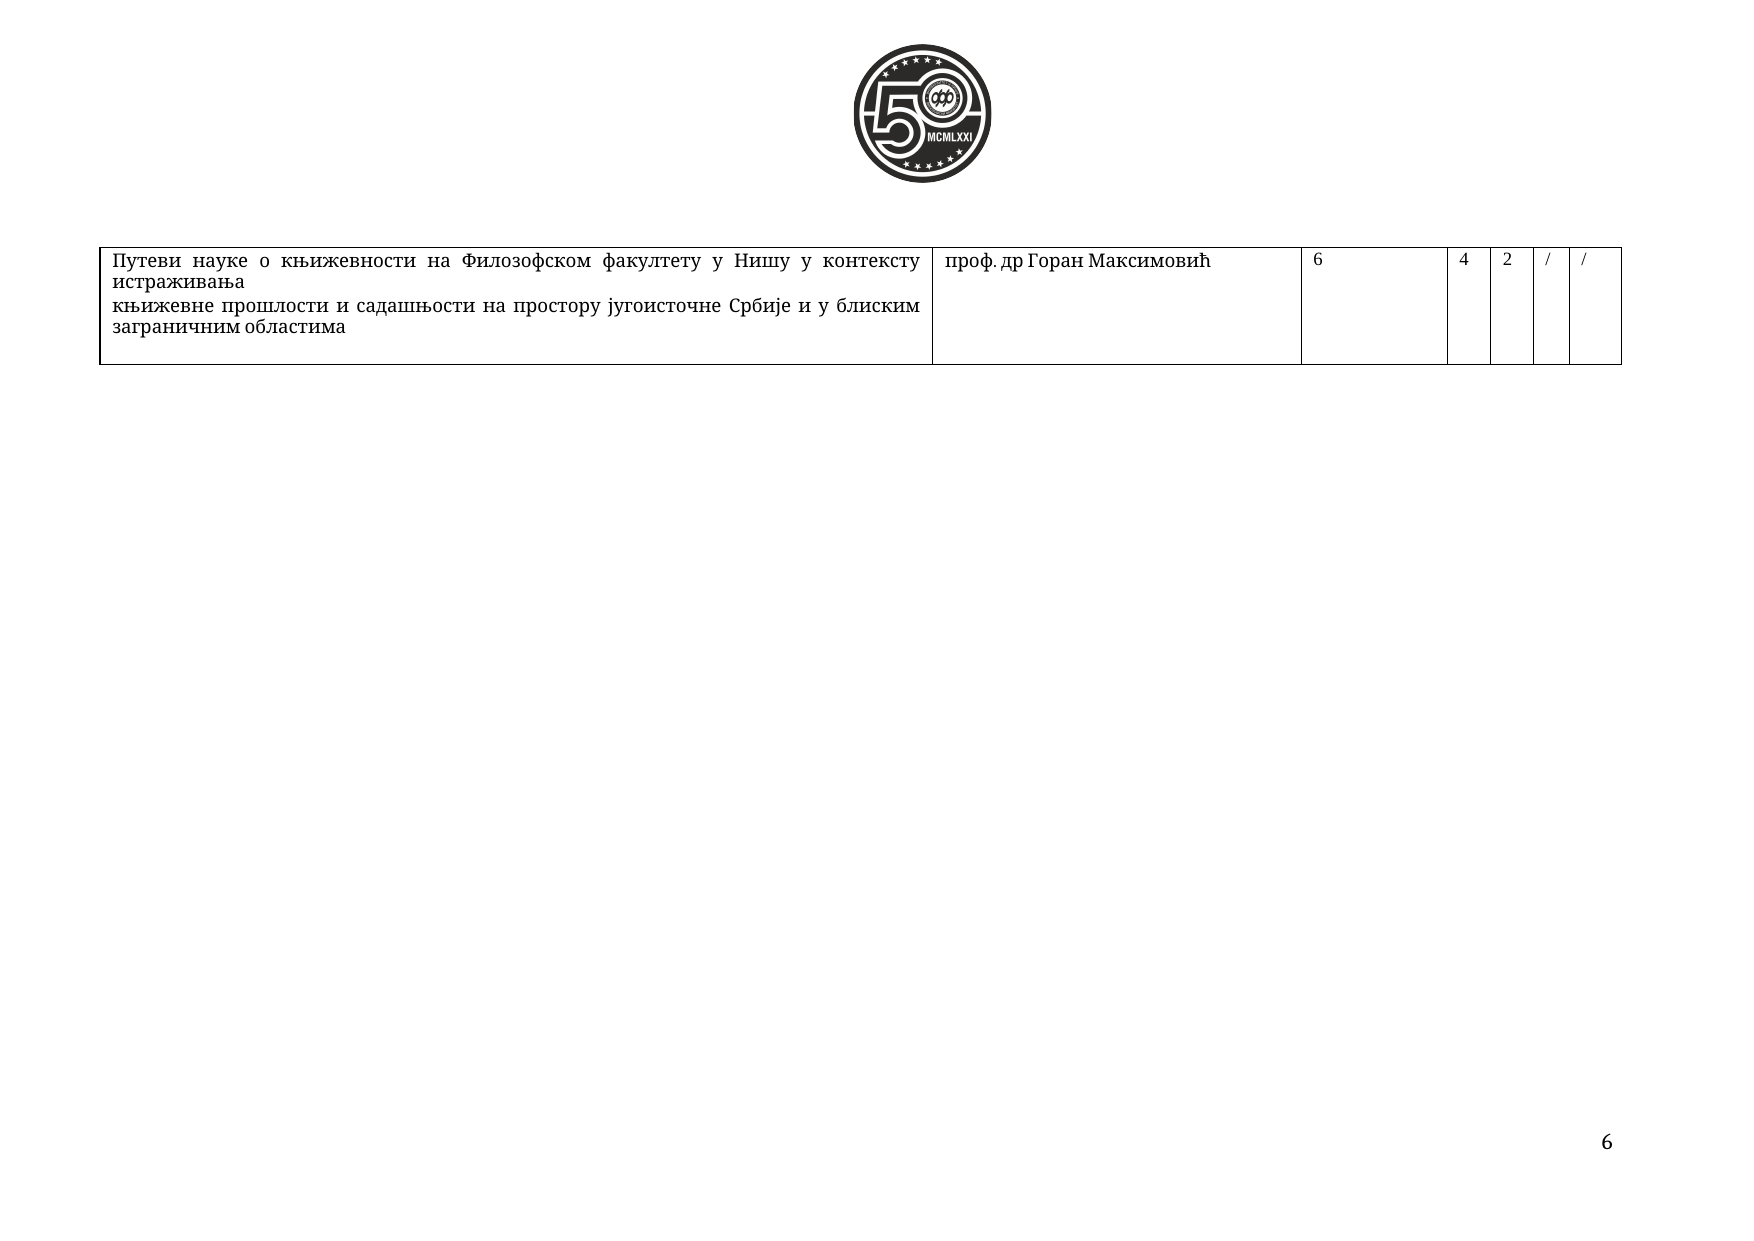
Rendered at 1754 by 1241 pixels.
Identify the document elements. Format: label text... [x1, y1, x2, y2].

table_cell Путеви науке о књижевности на Филозофском факултету у Нишу у контексту истраживања књижевне прошлости и садашњости на простору југоисточне Србије и у блиским заграничним областима [101, 248, 932, 364]
table_cell 4 [1448, 248, 1490, 364]
picture [853, 44, 992, 183]
table_cell проф. др Горан Максимовић [933, 248, 1301, 364]
table_cell 2 [1491, 248, 1533, 364]
table_cell 6 [1302, 248, 1447, 364]
table_cell / [1570, 248, 1621, 364]
table_cell / [1534, 248, 1569, 364]
